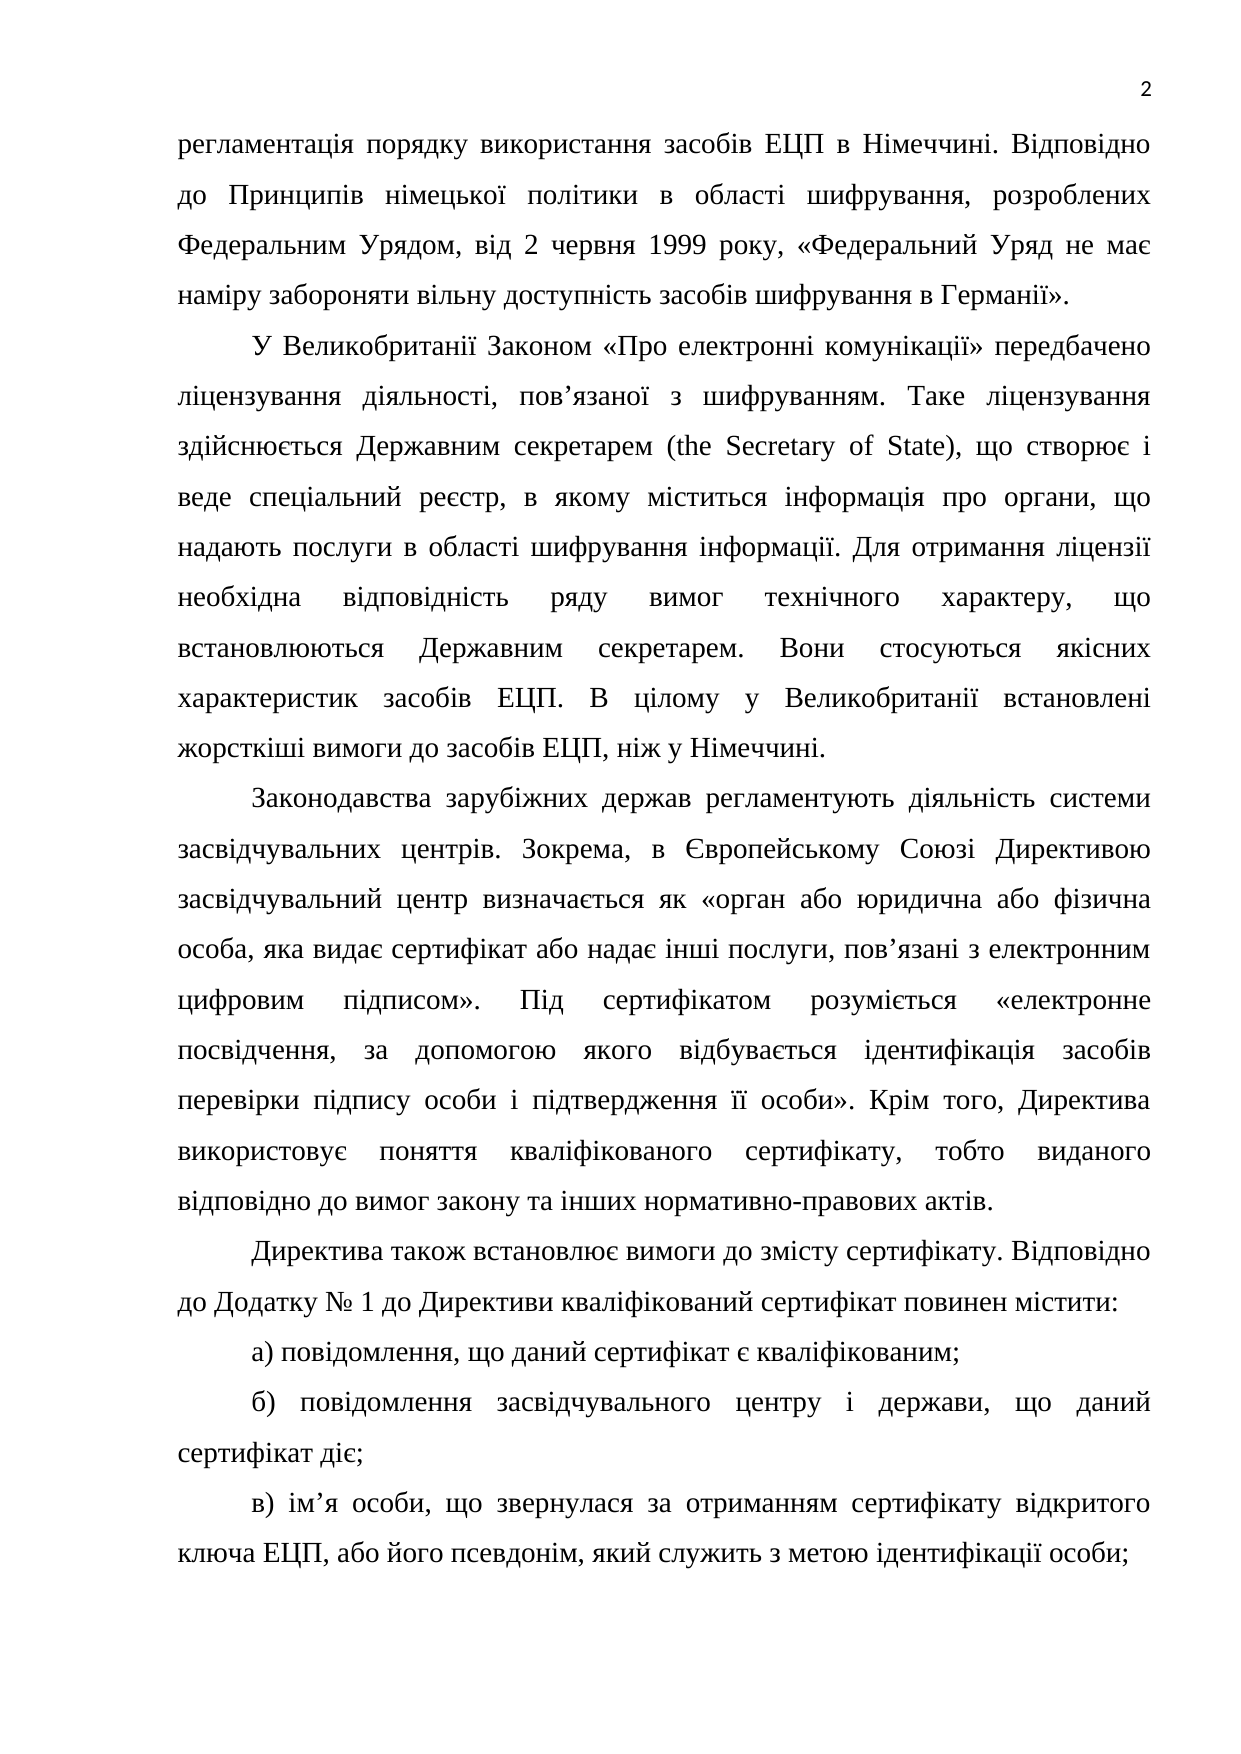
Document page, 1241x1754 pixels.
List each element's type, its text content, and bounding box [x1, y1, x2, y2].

text Законодавства зарубіжних держав регламентують діяльність системи засвідчувальних центрів. Зокрема, в Європейському Союзі Директивою засвідчувальний центр визначається як «орган або юридична або фізична особа, яка видає сертифікат або надає інші послуги, пов’язані з електронним цифровим підписом». Під сертифікатом розуміється «електронне посвідчення, за допомогою якого відбувається ідентифікація засобів перевірки підпису особи і підтвердження її особи». Крім того, Директива використовує поняття кваліфікованого сертифікату, тобто виданого відповідно до вимог закону та інших нормативно-правових актів. [177, 781, 1152, 1217]
text в) ім’я особи, що звернулася за отриманням сертифікату відкритого ключа ЕЦП, або його псевдонім, який служить з метою ідентифікації особи; [177, 1485, 1152, 1569]
text а) повідомлення, що даний сертифікат є кваліфікованим; [177, 1334, 1152, 1368]
text Директива також встановлює вимоги до змісту сертифікату. Відповідно до Додатку № 1 до Директиви кваліфікований сертифікат повинен містити: [177, 1233, 1152, 1317]
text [177, 127, 1152, 311]
text б) повідомлення засвідчувального центру і держави, що даний сертифікат діє; [177, 1384, 1152, 1468]
text У Великобританії Законом «Про електронні комунікації» передбачено ліцензування діяльності, пов’язаної з шифруванням. Таке ліцензування здійснюється Державним секретарем (the Secretary of State), що створює і веде спеціальний реєстр, в якому міститься інформація про органи, що надають послуги в області шифрування інформації. Для отримання ліцензії необхідна відповідність ряду вимог технічного характеру, що встановлюються Державним секретарем. Вони стосуються якісних характеристик засобів ЕЦП. В цілому у Великобританії встановлені жорсткіші вимоги до засобів ЕЦП, ніж у Німеччині. [177, 328, 1152, 764]
